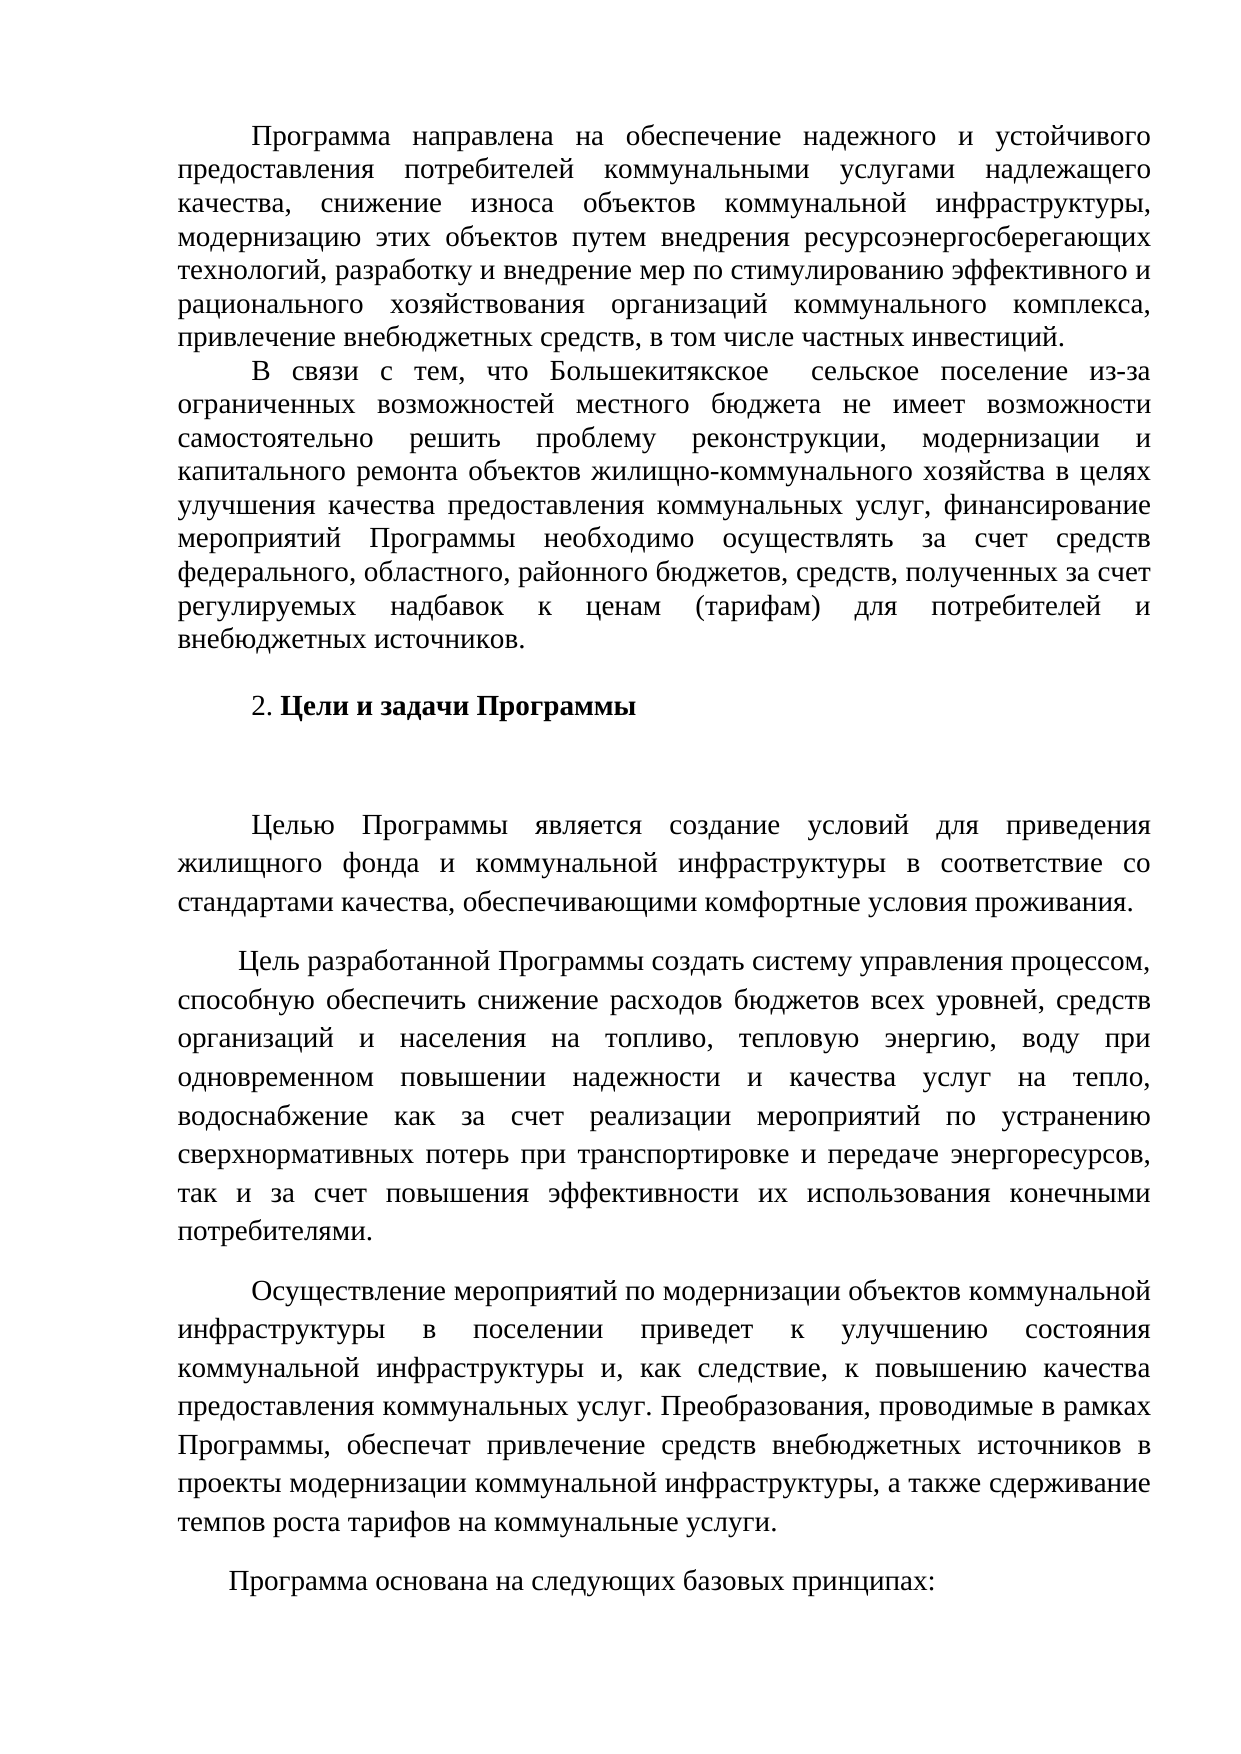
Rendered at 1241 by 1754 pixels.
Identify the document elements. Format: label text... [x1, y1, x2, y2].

text Программа основана на следующих базовых принципах: [177, 1563, 1152, 1597]
text Осуществление мероприятий по модернизации объектов коммунальной инфраструктуры в поселении приведет к улучшению состояния коммунальной инфраструктуры и, как следствие, к повышению качества предоставления коммунальных услуг. Преобразования, проводимые в рамках Программы, обеспечат привлечение средств внебюджетных источников в проекты модернизации коммунальной инфраструктуры, а также сдерживание темпов роста тарифов на коммунальные услуги. [177, 1273, 1152, 1537]
text 2. Цели и задачи Программы [177, 688, 1152, 722]
text Программа направлена на обеспечение надежного и устойчивого предоставления потребителей коммунальными услугами надлежащего качества, снижение износа объектов коммунальной инфраструктуры, модернизацию этих объектов путем внедрения ресурсоэнергосберегающих технологий, разработку и внедрение мер по стимулированию эффективного и рационального хозяйствования организаций коммунального комплекса, привлечение внебюджетных средств, в том числе частных инвестиций. [177, 118, 1152, 353]
text Целью Программы является создание условий для приведения жилищного фонда и коммунальной инфраструктуры в соответствие со стандартами качества, обеспечивающими комфортные условия проживания. [177, 807, 1152, 918]
text Цель разработанной Программы создать систему управления процессом, способную обеспечить снижение расходов бюджетов всех уровней, средств организаций и населения на топливо, тепловую энергию, воду при одновременном повышении надежности и качества услуг на тепло, водоснабжение как за счет реализации мероприятий по устранению сверхнормативных потерь при транспортировке и передаче энергоресурсов, так и за счет повышения эффективности их использования конечными потребителями. [177, 943, 1152, 1247]
text В связи с тем, что Большекитякское сельское поселение из-за ограниченных возможностей местного бюджета не имеет возможности самостоятельно решить проблему реконструкции, модернизации и капитального ремонта объектов жилищно-коммунального хозяйства в целях улучшения качества предоставления коммунальных услуг, финансирование мероприятий Программы необходимо осуществлять за счет средств федерального, областного, районного бюджетов, средств, полученных за счет регулируемых надбавок к ценам (тарифам) для потребителей и внебюджетных источников. [177, 353, 1152, 655]
